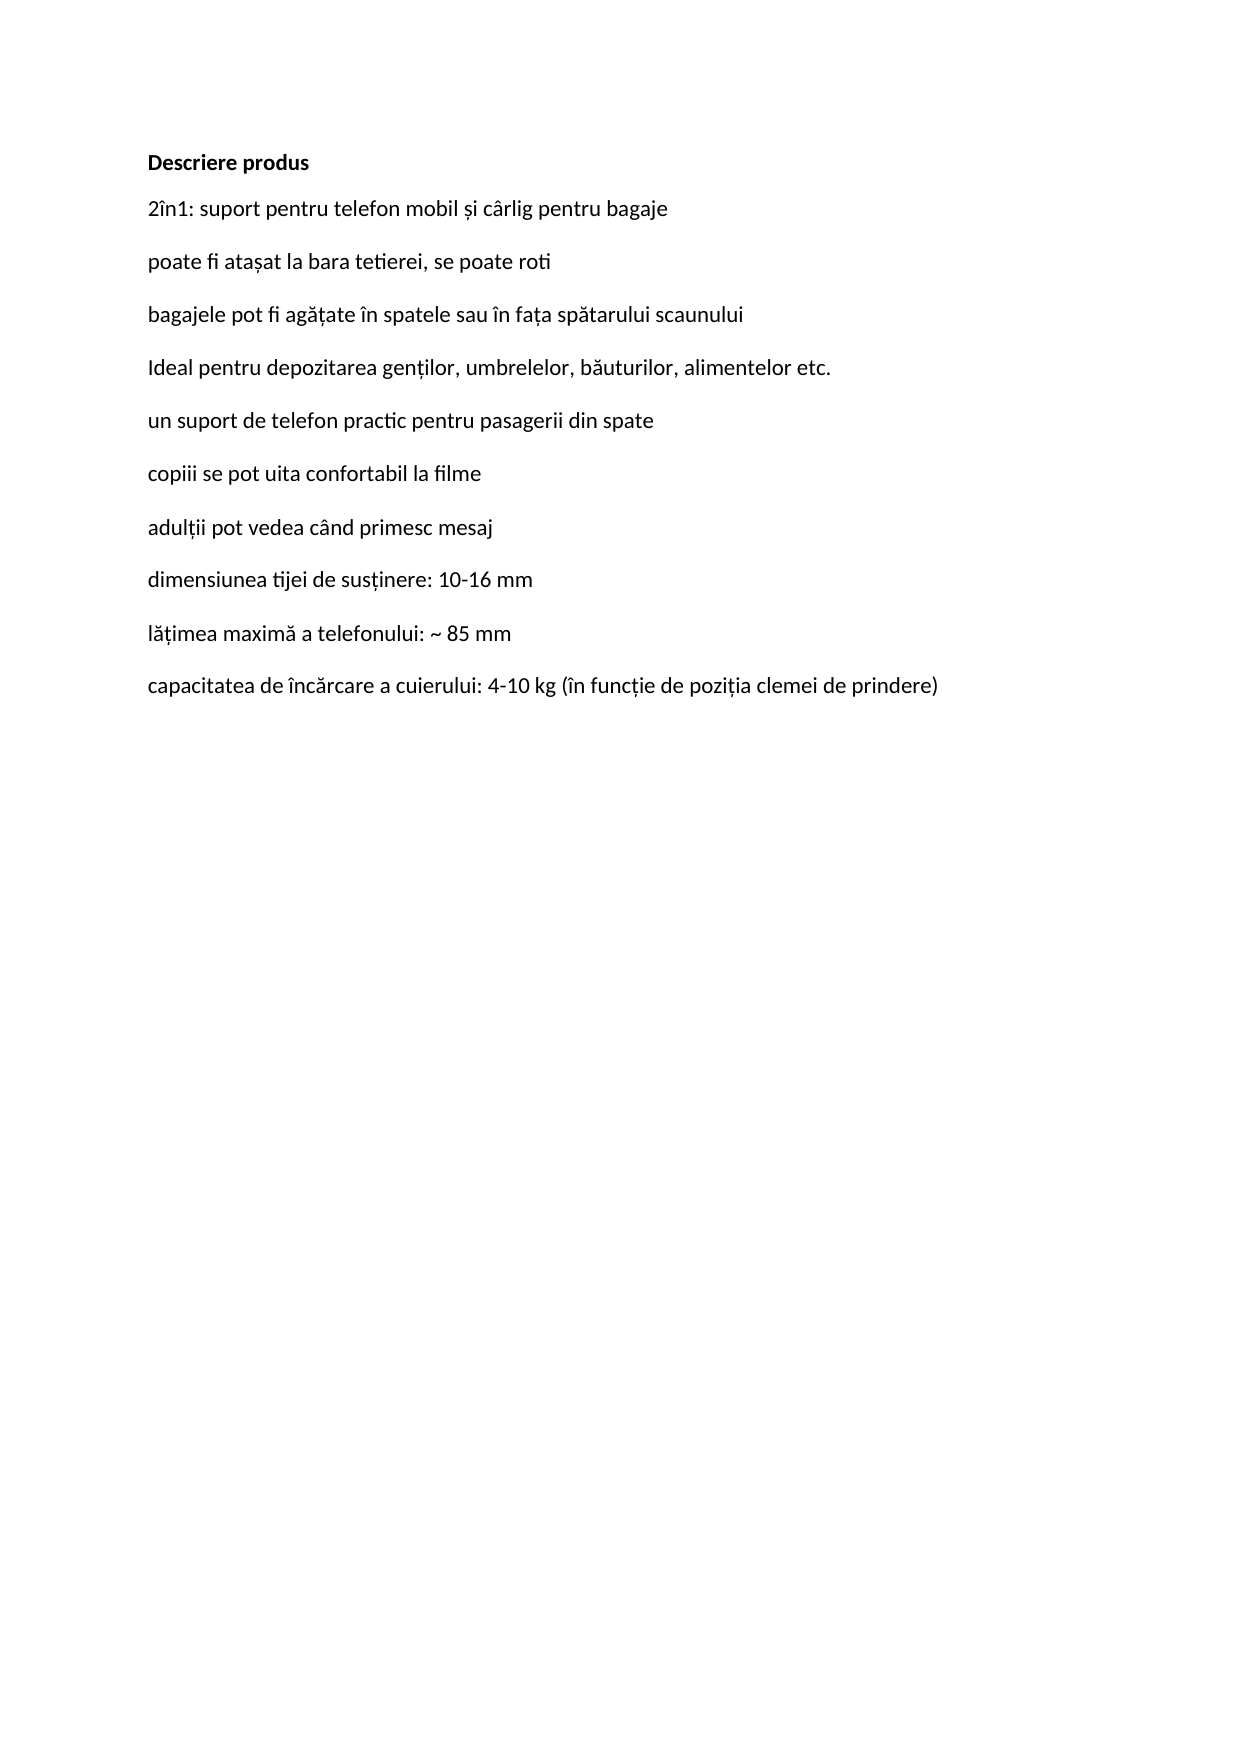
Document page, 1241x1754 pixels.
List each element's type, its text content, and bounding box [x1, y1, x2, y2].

text un suport de telefon practic pentru pasagerii din spate [148, 407, 1093, 434]
text copiii se pot uita confortabil la filme [148, 459, 1093, 488]
text lățimea maximă a telefonului: ~ 85 mm [148, 619, 1093, 647]
text capacitatea de încărcare a cuierului: 4-10 kg (în funcție de poziția clemei de prindere) [148, 672, 1093, 700]
text adulții pot vedea când primesc mesaj [148, 513, 1093, 541]
text bagajele pot fi agățate în spatele sau în fața spătarului scaunului [148, 301, 1093, 328]
text dimensiunea tijei de susținere: 10-16 mm [148, 566, 1093, 594]
text Ideal pentru depozitarea genților, umbrelelor, băuturilor, alimentelor etc. [148, 353, 1093, 382]
text poate fi atașat la bara tetierei, se poate roti [148, 247, 1093, 276]
text Descriere produs [148, 148, 1093, 176]
text 2în1: suport pentru telefon mobil și cârlig pentru bagaje [148, 194, 1093, 222]
